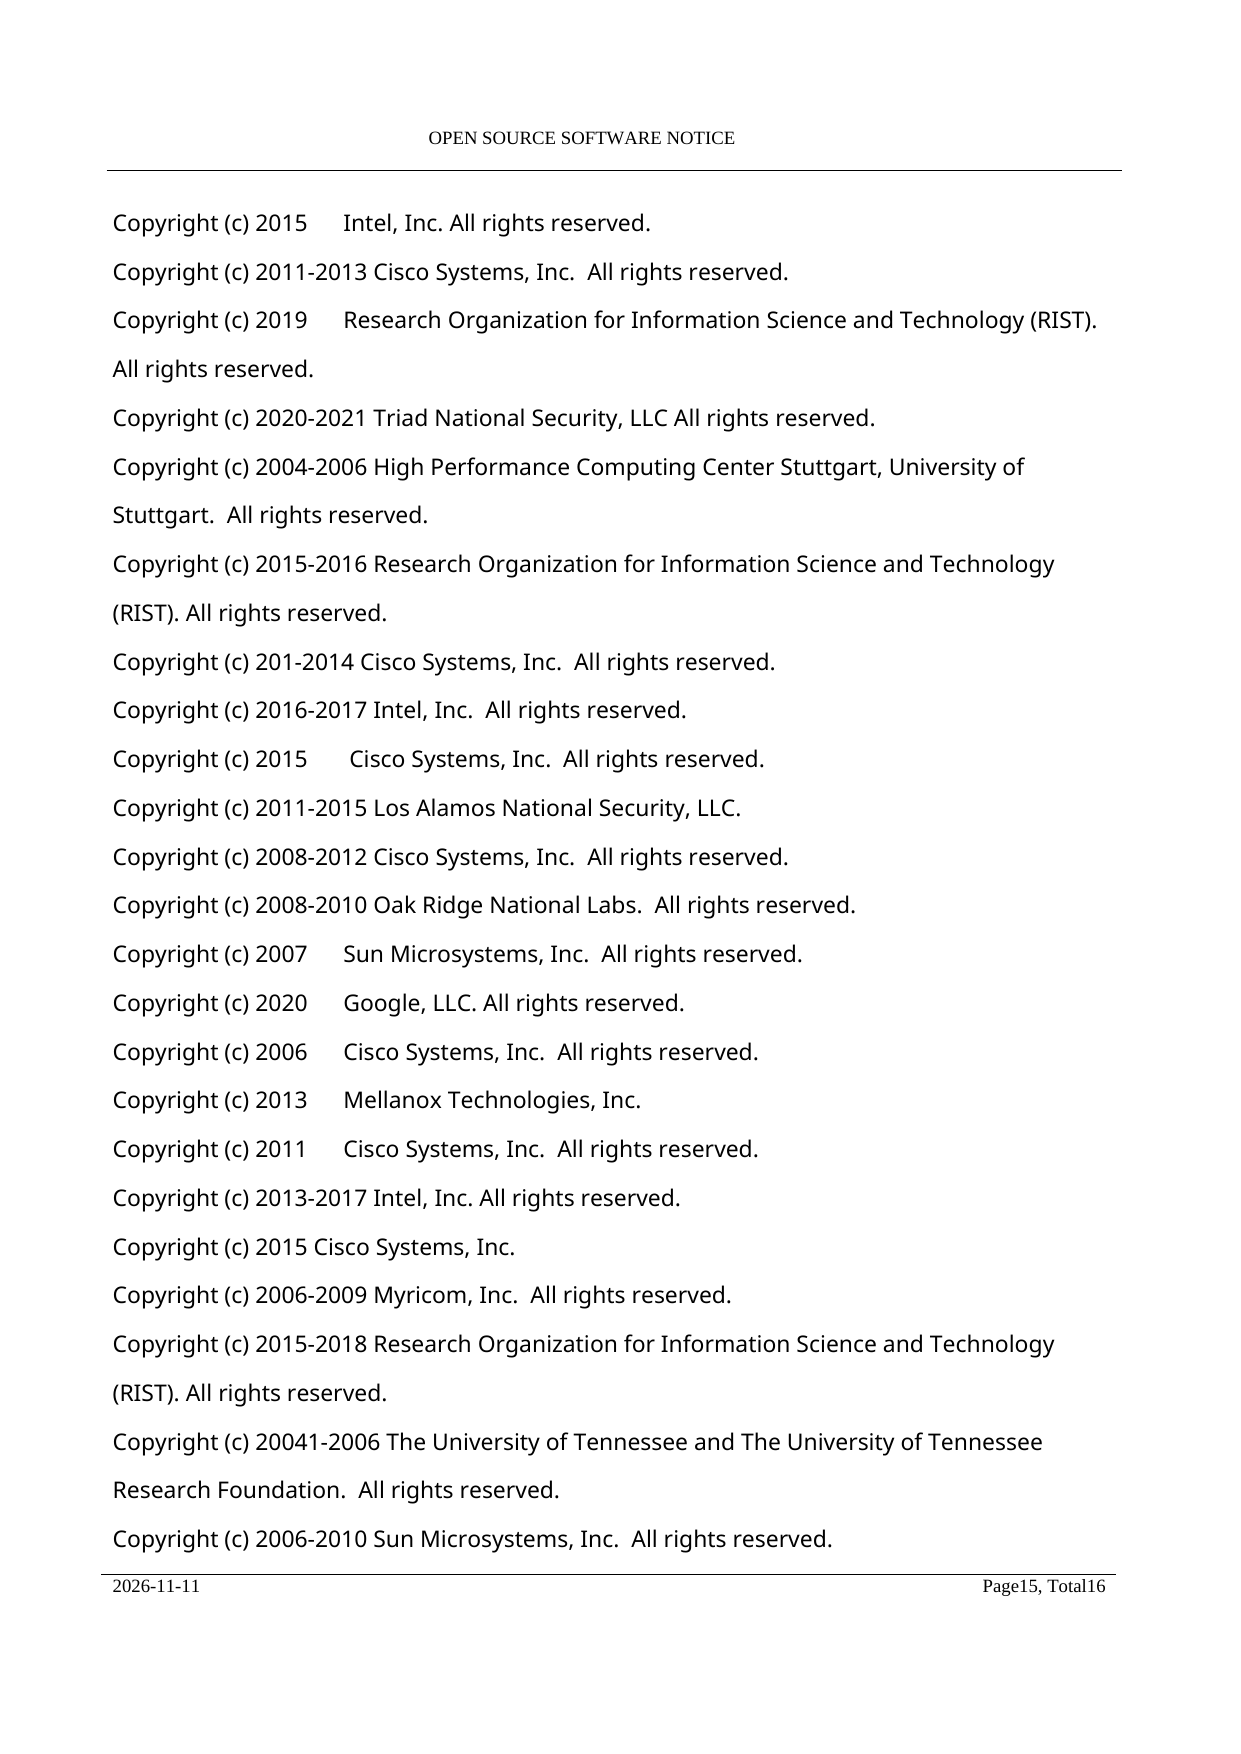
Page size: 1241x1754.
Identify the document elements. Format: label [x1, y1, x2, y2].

text [112, 206, 1128, 1555]
